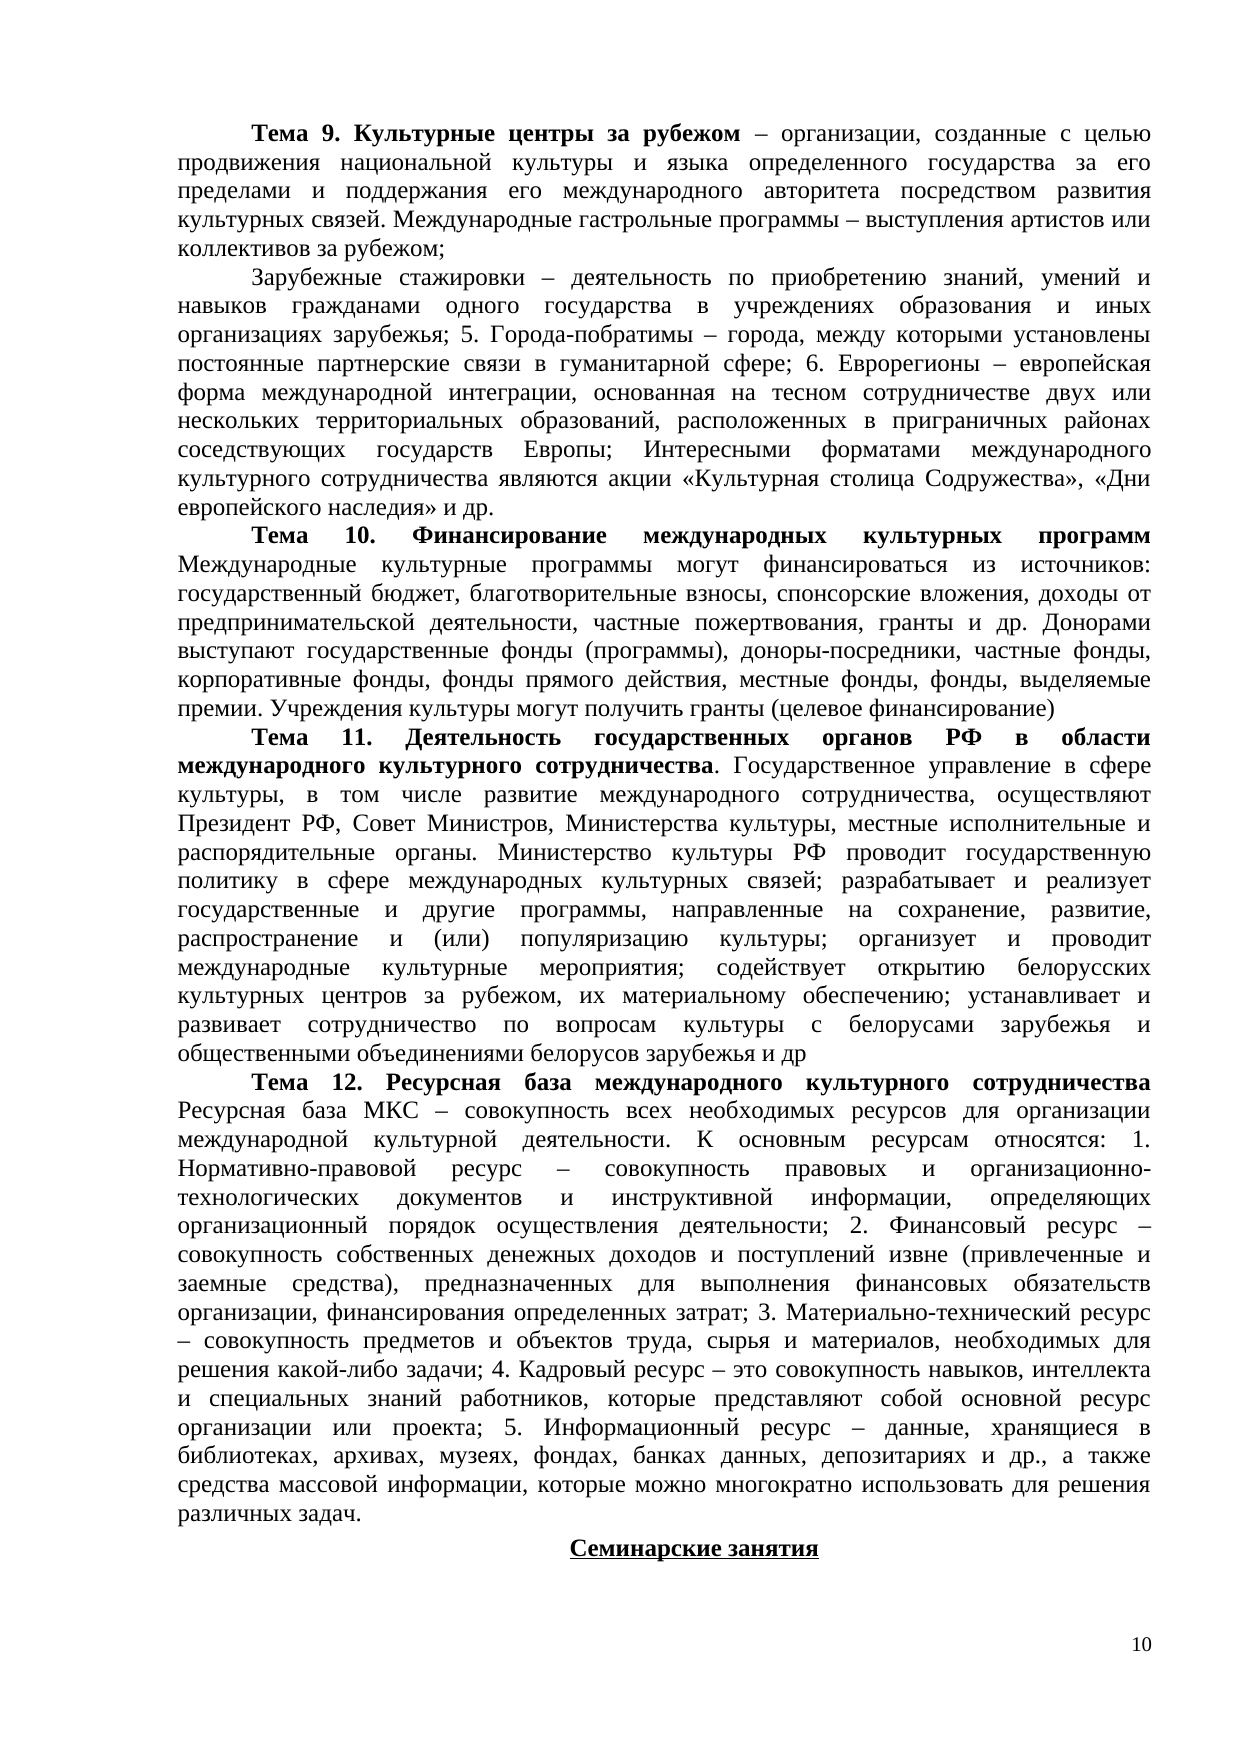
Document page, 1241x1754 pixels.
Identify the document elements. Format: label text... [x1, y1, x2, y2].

text Тема 9. Культурные центры за рубежом – организации, созданные с целью продвижения национальной культуры и языка определенного государства за его пределами и поддержания его международного авторитета посредством развития культурных связей. Международные гастрольные программы – выступления артистов или коллективов за рубежом; [177, 118, 1152, 262]
text Семинарские занятия [177, 1533, 1152, 1562]
text Тема 11. Деятельность государственных органов РФ в области международного культурного сотрудничества. Государственное управление в сфере культуры, в том числе развитие международного сотрудничества, осуществляют Президент РФ, Совет Министров, Министерства культуры, местные исполнительные и распорядительные органы. Министерство культуры РФ проводит государственную политику в сфере международных культурных связей; разрабатывает и реализует государственные и другие программы, направленные на сохранение, развитие, распространение и (или) популяризацию культуры; организует и проводит международные культурные мероприятия; содействует открытию белорусских культурных центров за рубежом, их материальному обеспечению; устанавливает и развивает сотрудничество по вопросам культуры с белорусами зарубежья и общественными объединениями белорусов зарубежья и др [177, 722, 1152, 1067]
text Зарубежные стажировки – деятельность по приобретению знаний, умений и навыков гражданами одного государства в учреждениях образования и иных организациях зарубежья; 5. Города-побратимы – города, между которыми установлены постоянные партнерские связи в гуманитарной сфере; 6. Еврорегионы – европейская форма международной интеграции, основанная на тесном сотрудничестве двух или нескольких территориальных образований, расположенных в приграничных районах соседствующих государств Европы; Интересными форматами международного культурного сотрудничества являются акции «Культурная столица Содружества», «Дни европейского наследия» и др. [177, 262, 1152, 521]
text Тема 12. Ресурсная база международного культурного сотрудничества Ресурсная база МКС – совокупность всех необходимых ресурсов для организации международной культурной деятельности. К основным ресурсам относятся: 1. Нормативно-правовой ресурс – совокупность правовых и организационно-технологических документов и инструктивной информации, определяющих организационный порядок осуществления деятельности; 2. Финансовый ресурс – совокупность собственных денежных доходов и поступлений извне (привлеченные и заемные средства), предназначенных для выполнения финансовых обязательств организации, финансирования определенных затрат; 3. Материально-технический ресурс – совокупность предметов и объектов труда, сырья и материалов, необходимых для решения какой-либо задачи; 4. Кадровый ресурс – это совокупность навыков, интеллекта и специальных знаний работников, которые представляют собой основной ресурс организации или проекта; 5. Информационный ресурс – данные, хранящиеся в библиотеках, архивах, музеях, фондах, банках данных, депозитариях и др., а также средства массовой информации, которые можно многократно использовать для решения различных задач. [177, 1067, 1152, 1527]
text Тема 10. Финансирование международных культурных программ Международные культурные программы могут финансироваться из источников: государственный бюджет, благотворительные взносы, спонсорские вложения, доходы от предпринимательской деятельности, частные пожертвования, гранты и др. Донорами выступают государственные фонды (программы), доноры-посредники, частные фонды, корпоративные фонды, фонды прямого действия, местные фонды, фонды, выделяемые премии. Учреждения культуры могут получить гранты (целевое финансирование) [177, 521, 1152, 722]
